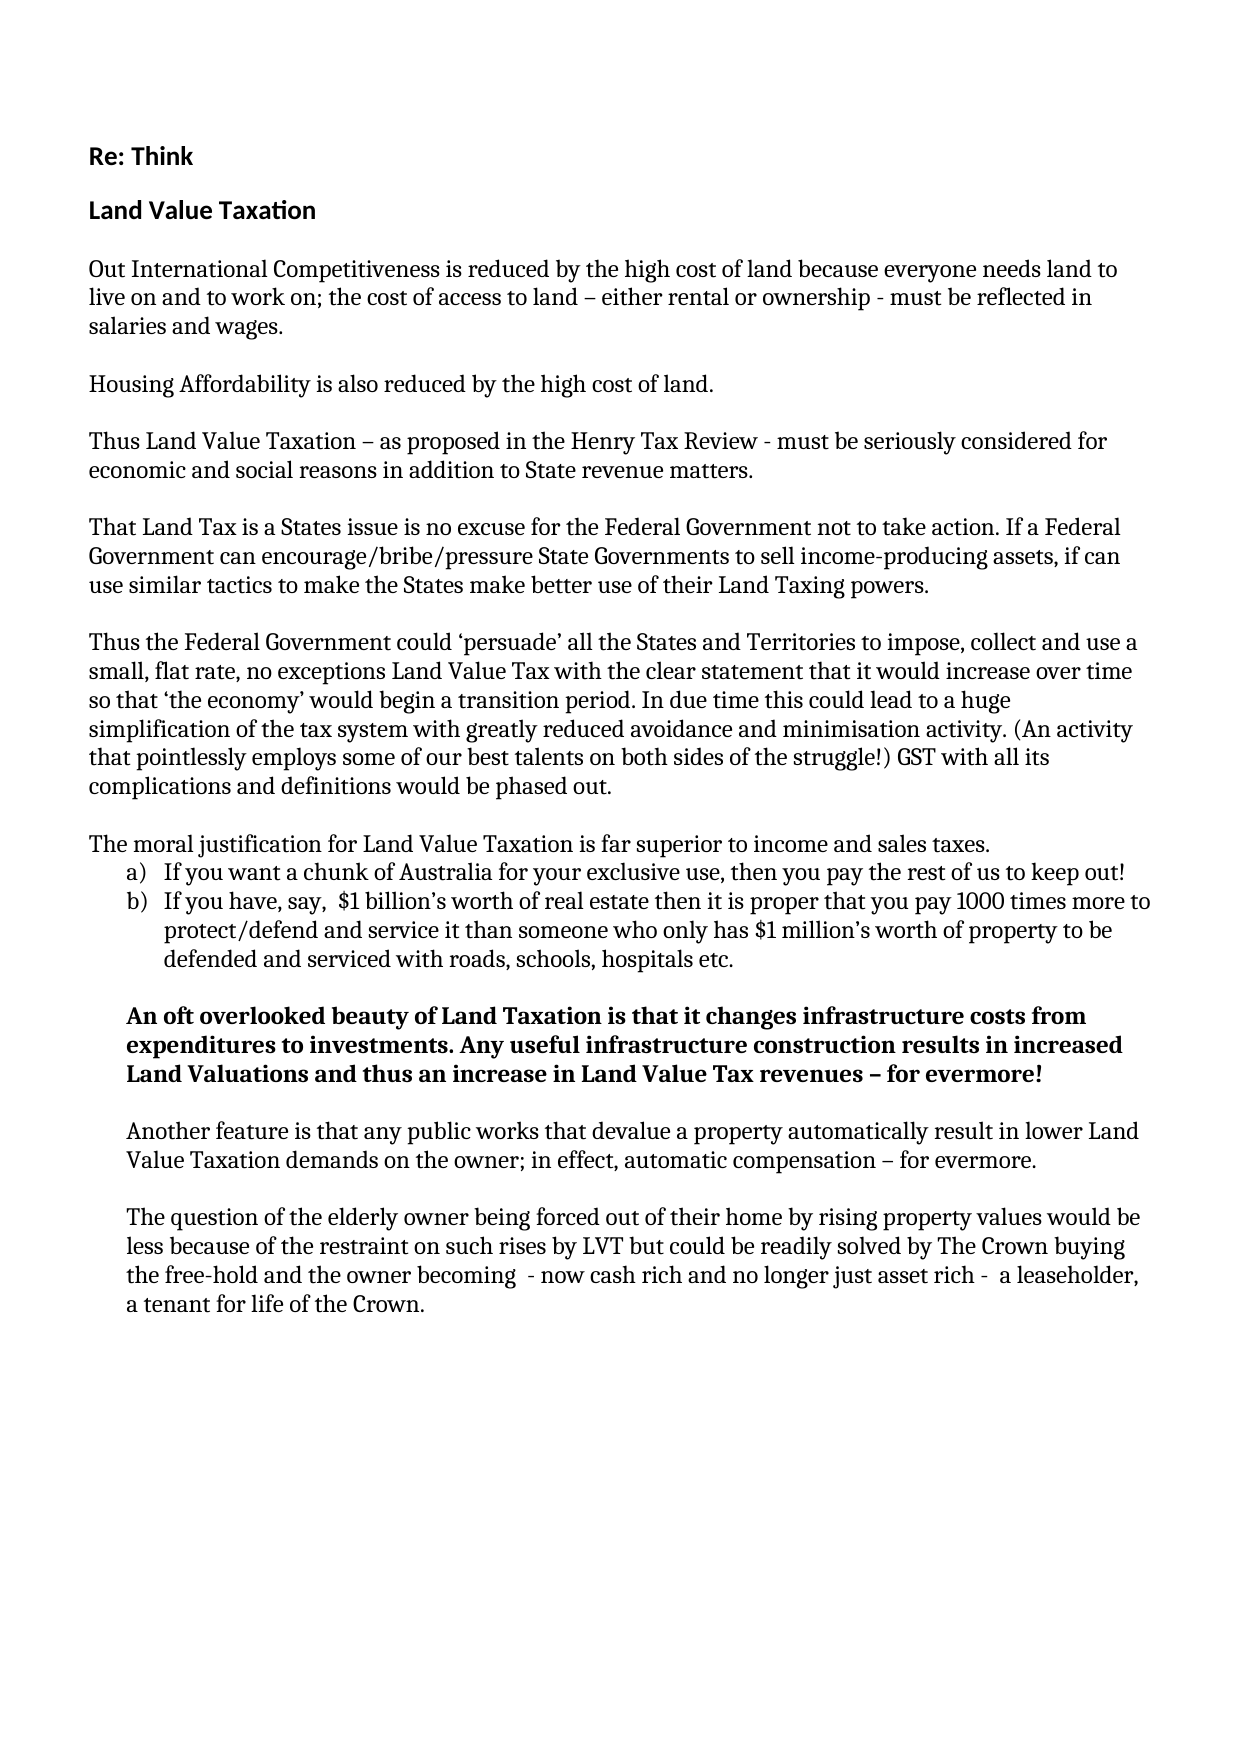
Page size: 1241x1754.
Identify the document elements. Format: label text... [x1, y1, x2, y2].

list If you want a chunk of Australia for your exclusive use, then you pay the rest of us to keep out! [126, 858, 1152, 887]
text Thus the Federal Government could ‘persuade’ all the States and Territories to impose, collect and use a small, flat rate, no exceptions Land Value Tax with the clear statement that it would increase over time so that ‘the economy’ would begin a transition period. In due time this could lead to a huge simplification of the tax system with greatly reduced avoidance and minimisation activity. (An activity that pointlessly employs some of our best talents on both sides of the struggle!) GST with all its complications and definitions would be phased out. [89, 628, 1152, 801]
text Another feature is that any public works that devalue a property automatically result in lower Land Value Taxation demands on the owner; in effect, automatic compensation – for evermore. [126, 1117, 1152, 1174]
subtitle Land Value Taxation [89, 193, 1152, 226]
text Out International Competitiveness is reduced by the high cost of land because everyone needs land to live on and to work on; the cost of access to land – either rental or ownership - must be reflected in salaries and wages. [89, 254, 1152, 341]
text Housing Affordability is also reduced by the high cost of land. [89, 369, 1152, 398]
text The question of the elderly owner being forced out of their home by rising property values would be less because of the restraint on such rises by LVT but could be readily solved by The Crown buying the free-hold and the owner becoming - now cash rich and no longer just asset rich - a leaseholder, a tenant for life of the Crown. [126, 1203, 1152, 1318]
text The moral justification for Land Value Taxation is far superior to income and sales taxes. [89, 829, 1152, 858]
list If you have, say, $1 billion’s worth of real estate then it is proper that you pay 1000 times more to protect/defend and service it than someone who only has $1 million’s worth of property to be defended and serviced with roads, schools, hospitals etc. [126, 887, 1152, 973]
text Thus Land Value Taxation – as proposed in the Henry Tax Review - must be seriously considered for economic and social reasons in addition to State revenue matters. [89, 427, 1152, 484]
text That Land Tax is a States issue is no excuse for the Federal Government not to take action. If a Federal Government can encourage/bribe/pressure State Governments to sell income-producing assets, if can use similar tactics to make the States make better use of their Land Taxing powers. [89, 513, 1152, 599]
text An oft overlooked beauty of Land Taxation is that it changes infrastructure costs from expenditures to investments. Any useful infrastructure construction results in increased Land Valuations and thus an increase in Land Value Tax revenues – for evermore! [126, 1002, 1152, 1088]
subtitle Re: Think [89, 139, 1152, 172]
